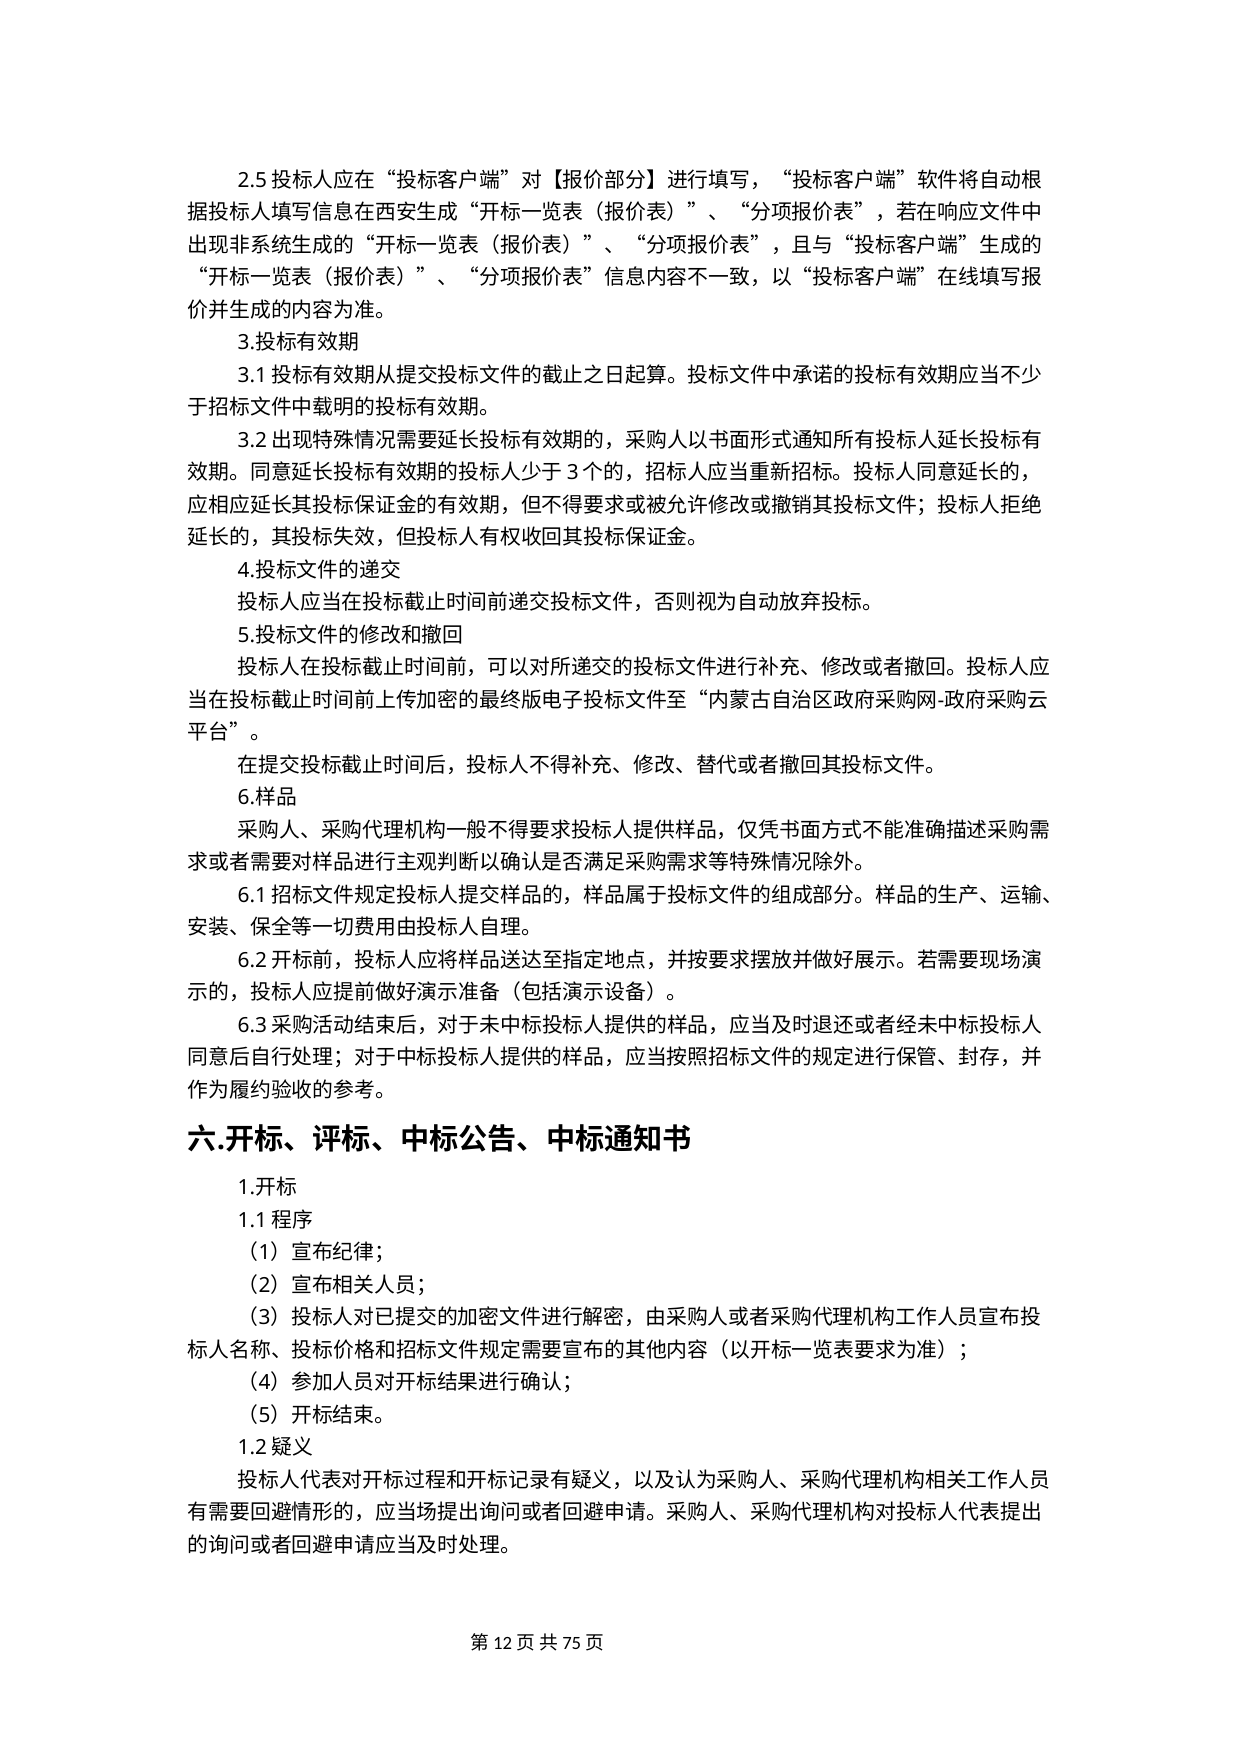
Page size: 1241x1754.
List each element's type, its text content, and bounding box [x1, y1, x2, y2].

text （3）投标人对已提交的加密文件进行解密，由采购人或者采购代理机构工作人员宣布投标人名称、投标价格和招标文件规定需要宣布的其他内容（以开标一览表要求为准）； [187, 1299, 1053, 1364]
text （5）开标结束。 [187, 1397, 1053, 1429]
text 6.1招标文件规定投标人提交样品的，样品属于投标文件的组成部分。样品的生产、运输、安装、保全等一切费用由投标人自理。 [187, 877, 1053, 942]
text （4）参加人员对开标结果进行确认； [187, 1364, 1053, 1397]
text （2）宣布相关人员； [187, 1267, 1053, 1299]
text 1.2疑义 [187, 1429, 1053, 1462]
text 3.投标有效期 [187, 324, 1053, 357]
text 投标人在投标截止时间前，可以对所递交的投标文件进行补充、修改或者撤回。投标人应当在投标截止时间前上传加密的最终版电子投标文件至“内蒙古自治区政府采购网-政府采购云平台”。 [187, 649, 1053, 747]
text 3.2出现特殊情况需要延长投标有效期的，采购人以书面形式通知所有投标人延长投标有效期。同意延长投标有效期的投标人少于3个的，招标人应当重新招标。投标人同意延长的，应相应延长其投标保证金的有效期，但不得要求或被允许修改或撤销其投标文件；投标人拒绝延长的，其投标失效，但投标人有权收回其投标保证金。 [187, 422, 1053, 552]
text 1.1程序 [187, 1202, 1053, 1234]
text 在提交投标截止时间后，投标人不得补充、修改、替代或者撤回其投标文件。 [187, 747, 1053, 779]
text 投标人代表对开标过程和开标记录有疑义，以及认为采购人、采购代理机构相关工作人员有需要回避情形的，应当场提出询问或者回避申请。采购人、采购代理机构对投标人代表提出的询问或者回避申请应当及时处理。 [187, 1462, 1053, 1559]
text 6.2开标前，投标人应将样品送达至指定地点，并按要求摆放并做好展示。若需要现场演示的，投标人应提前做好演示准备（包括演示设备）。 [187, 942, 1053, 1007]
text 5.投标文件的修改和撤回 [187, 617, 1053, 649]
text 3.1投标有效期从提交投标文件的截止之日起算。投标文件中承诺的投标有效期应当不少于招标文件中载明的投标有效期。 [187, 357, 1053, 422]
text （1）宣布纪律； [187, 1234, 1053, 1267]
text 4.投标文件的递交 [187, 552, 1053, 584]
text 采购人、采购代理机构一般不得要求投标人提供样品，仅凭书面方式不能准确描述采购需求或者需要对样品进行主观判断以确认是否满足采购需求等特殊情况除外。 [187, 812, 1053, 877]
text 投标人应当在投标截止时间前递交投标文件，否则视为自动放弃投标。 [187, 584, 1053, 617]
text 6.3采购活动结束后，对于未中标投标人提供的样品，应当及时退还或者经未中标投标人同意后自行处理；对于中标投标人提供的样品，应当按照招标文件的规定进行保管、封存，并作为履约验收的参考。 [187, 1007, 1053, 1104]
text 2.5投标人应在“投标客户端”对【报价部分】进行填写，“投标客户端”软件将自动根据投标人填写信息在西安生成“开标一览表（报价表）”、“分项报价表”，若在响应文件中出现非系统生成的“开标一览表（报价表）”、“分项报价表”，且与“投标客户端”生成的“开标一览表（报价表）”、“分项报价表”信息内容不一致，以“投标客户端”在线填写报价并生成的内容为准。 [187, 162, 1053, 324]
text 6.样品 [187, 779, 1053, 812]
text 1.开标 [187, 1169, 1053, 1202]
text 六.开标、评标、中标公告、中标通知书 [187, 1104, 1053, 1169]
